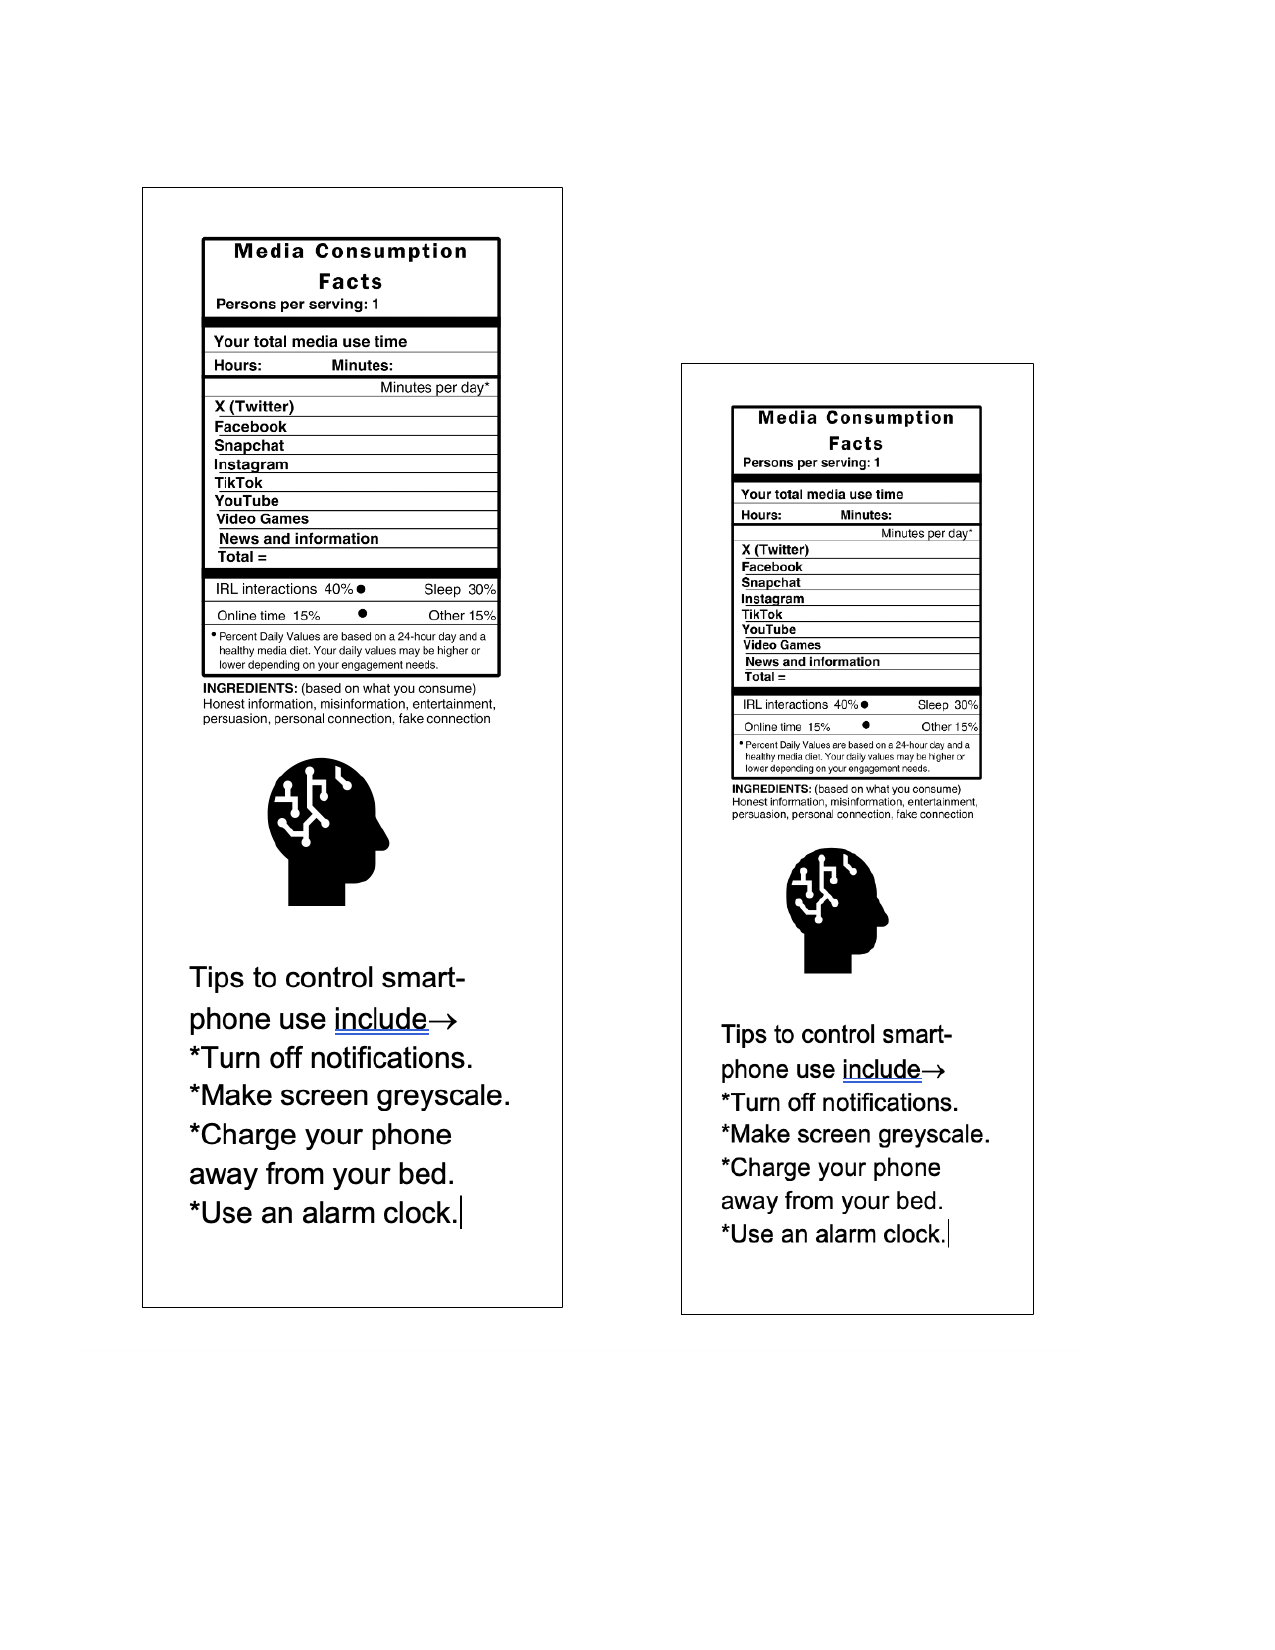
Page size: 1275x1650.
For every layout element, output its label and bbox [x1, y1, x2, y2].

picture [75, 150, 1087, 1352]
